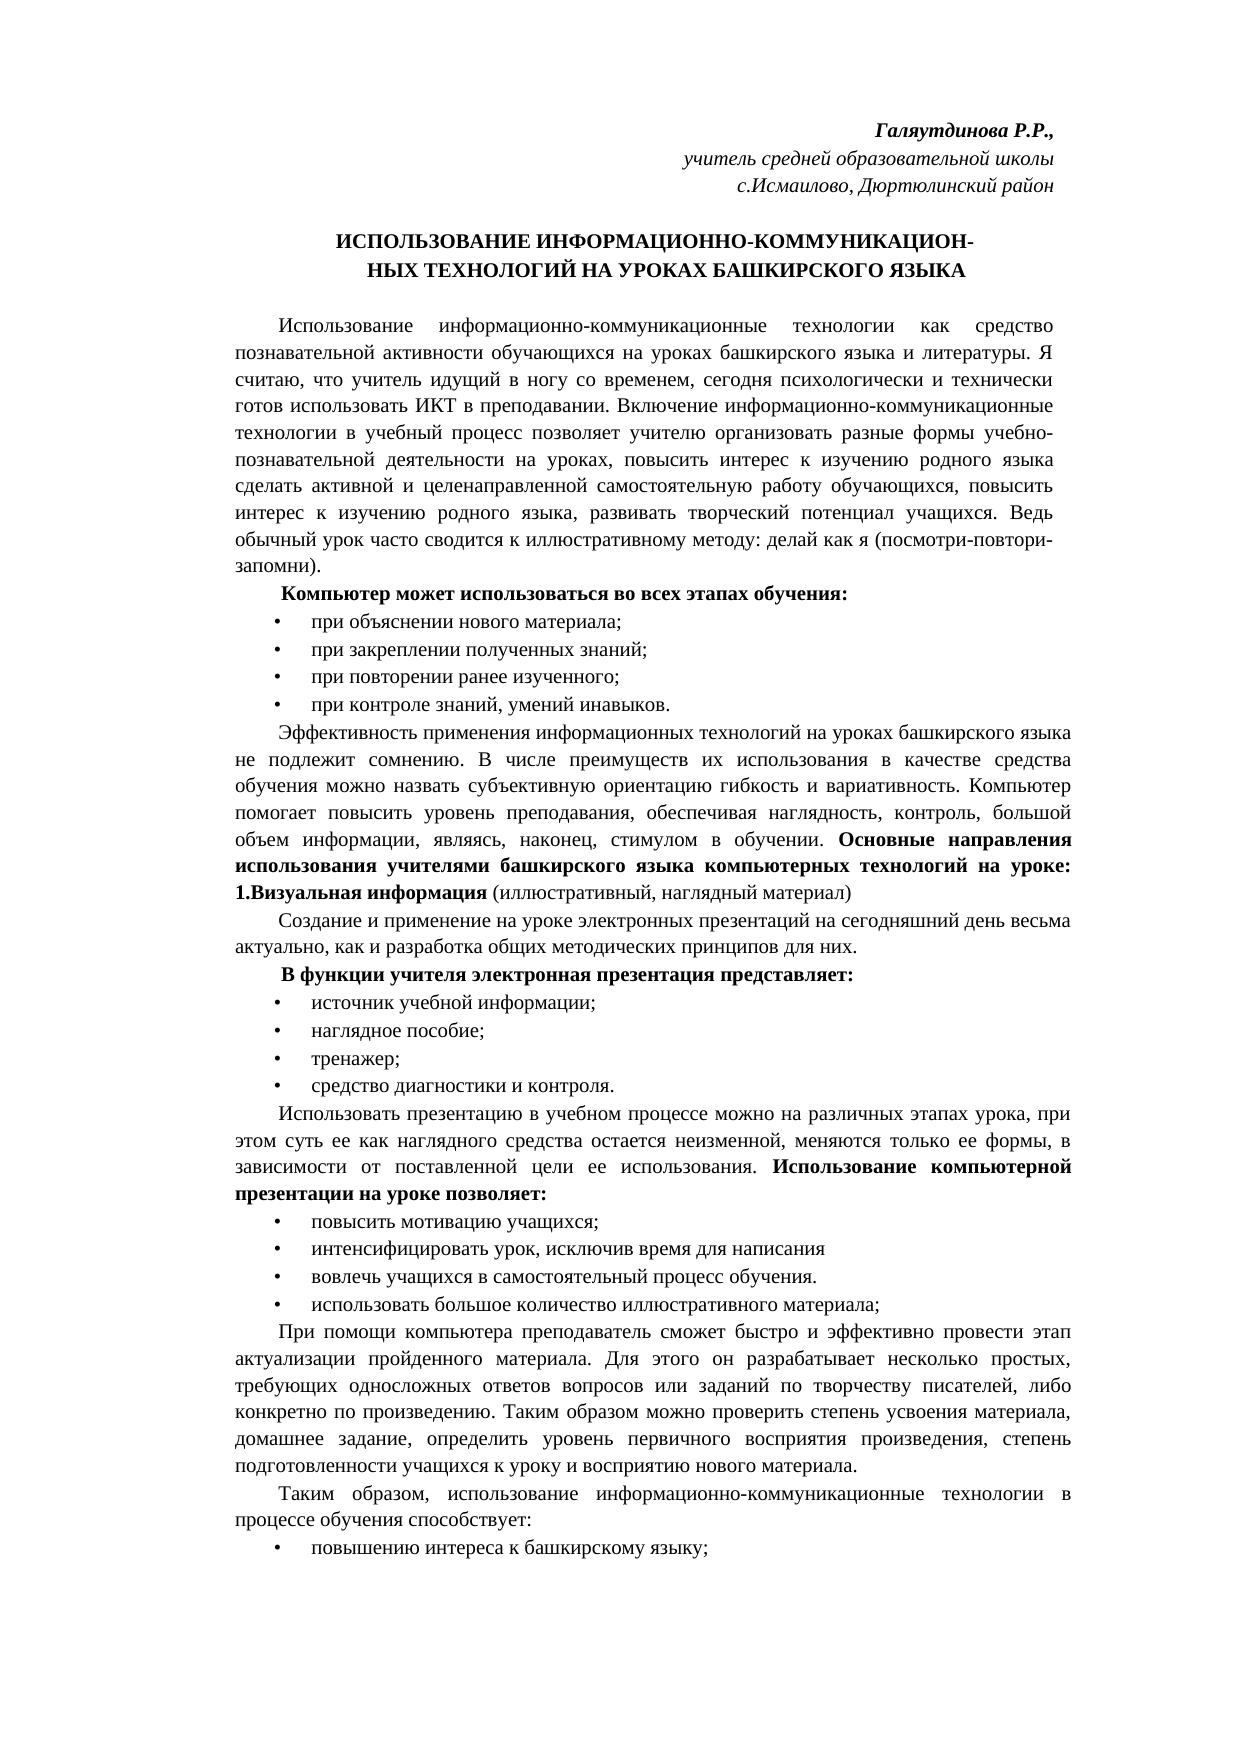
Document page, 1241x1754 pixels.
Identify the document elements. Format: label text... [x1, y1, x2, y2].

text Создание и применение на уроке электронных презентаций на сегодняшний день весьма актуально, как и разработка общих методических принципов для них. [235, 908, 1072, 958]
list средство диагностики и контроля. [274, 1073, 1072, 1097]
list повысить мотивацию учащихся; [274, 1209, 1072, 1233]
list при контроле знаний, умений инавыков. [274, 692, 1072, 716]
list наглядное пособие; [274, 1018, 1072, 1042]
text с.Исмаилово, Дюртюлинский район [328, 173, 1054, 197]
list тренажер; [274, 1046, 1072, 1069]
text В функции учителя электронная презентация представляет: [281, 962, 1073, 986]
text учитель средней образовательной школы [328, 146, 1054, 170]
list использовать большое количество иллюстративного материала; [274, 1292, 1072, 1316]
list при объяснении нового материала; [274, 609, 1072, 633]
list вовлечь учащихся в самостоятельный процесс обучения. [274, 1264, 1072, 1288]
list источник учебной информации; [274, 990, 1072, 1014]
text Использование информационно-коммуникационные технологии как средство познавательной активности обучающихся на уроках башкирского языка и литературы. Я считаю, что учитель идущий в ногу со временем, сегодня психологически и технически готов использовать ИКТ в преподавании. Включение информационно-коммуникационные технологии в учебный процесс позволяет учителю организовать разные формы учебно- познавательной деятельности на уроках, повысить интерес к изучению родного языка сделать активной и целенаправленной самостоятельную работу обучающихся, повысить интерес к изучению родного языка, развивать творческий потенциал учащихся. Ведь обычный урок часто сводится к иллюстративному методу: делай как я (посмотри-повтори-запомни). [235, 313, 1054, 577]
text ИСПОЛЬЗОВАНИЕ ИНФОРМАЦИОННО-КОММУНИКАЦИОН- [237, 229, 1073, 253]
list интенсифицировать урок, исключив время для написания [274, 1236, 1072, 1260]
text Компьютер может использоваться во всех этапах обучения: [281, 581, 1073, 605]
list при закреплении полученных знаний; [274, 637, 1072, 661]
text Использовать презентацию в учебном процессе можно на различных этапах урока, при этом суть ее как наглядного средства остается неизменной, меняются только ее формы, в зависимости от поставленной цели ее использования. Использование компьютерной презентации на уроке позволяет: [235, 1101, 1072, 1205]
text Таким образом, использование информационно-коммуникационные технологии в процессе обучения способствует: [235, 1481, 1072, 1531]
text НЫХ ТЕХНОЛОГИЙ НА УРОКАХ БАШКИРСКОГО ЯЗЫКА [260, 258, 1073, 282]
list повышению интереса к башкирскому языку; [274, 1535, 1072, 1559]
list при повторении ранее изученного; [274, 664, 1072, 688]
text При помощи компьютера преподаватель сможет быстро и эффективно провести этап актуализации пройденного материала. Для этого он разрабатывает несколько простых, требующих односложных ответов вопросов или заданий по творчеству писателей, либо конкретно по произведению. Таким образом можно проверить степень усвоения материала, домашнее задание, определить уровень первичного восприятия произведения, степень подготовленности учащихся к уроку и восприятию нового материала. [235, 1319, 1072, 1477]
text Галяутдинова Р.Р., [177, 118, 1054, 142]
text Эффективность применения информационных технологий на уроках башкирского языка не подлежит сомнению. В числе преимуществ их использования в качестве средства обучения можно назвать субъективную ориентацию гибкость и вариативность. Компьютер помогает повысить уровень преподавания, обеспечивая наглядность, контроль, большой объем информации, являясь, наконец, стимулом в обучении. Основные направления использования учителями башкирского языка компьютерных технологий на уроке: 1.Визуальная информация (иллюстративный, наглядный материал) [235, 720, 1072, 904]
